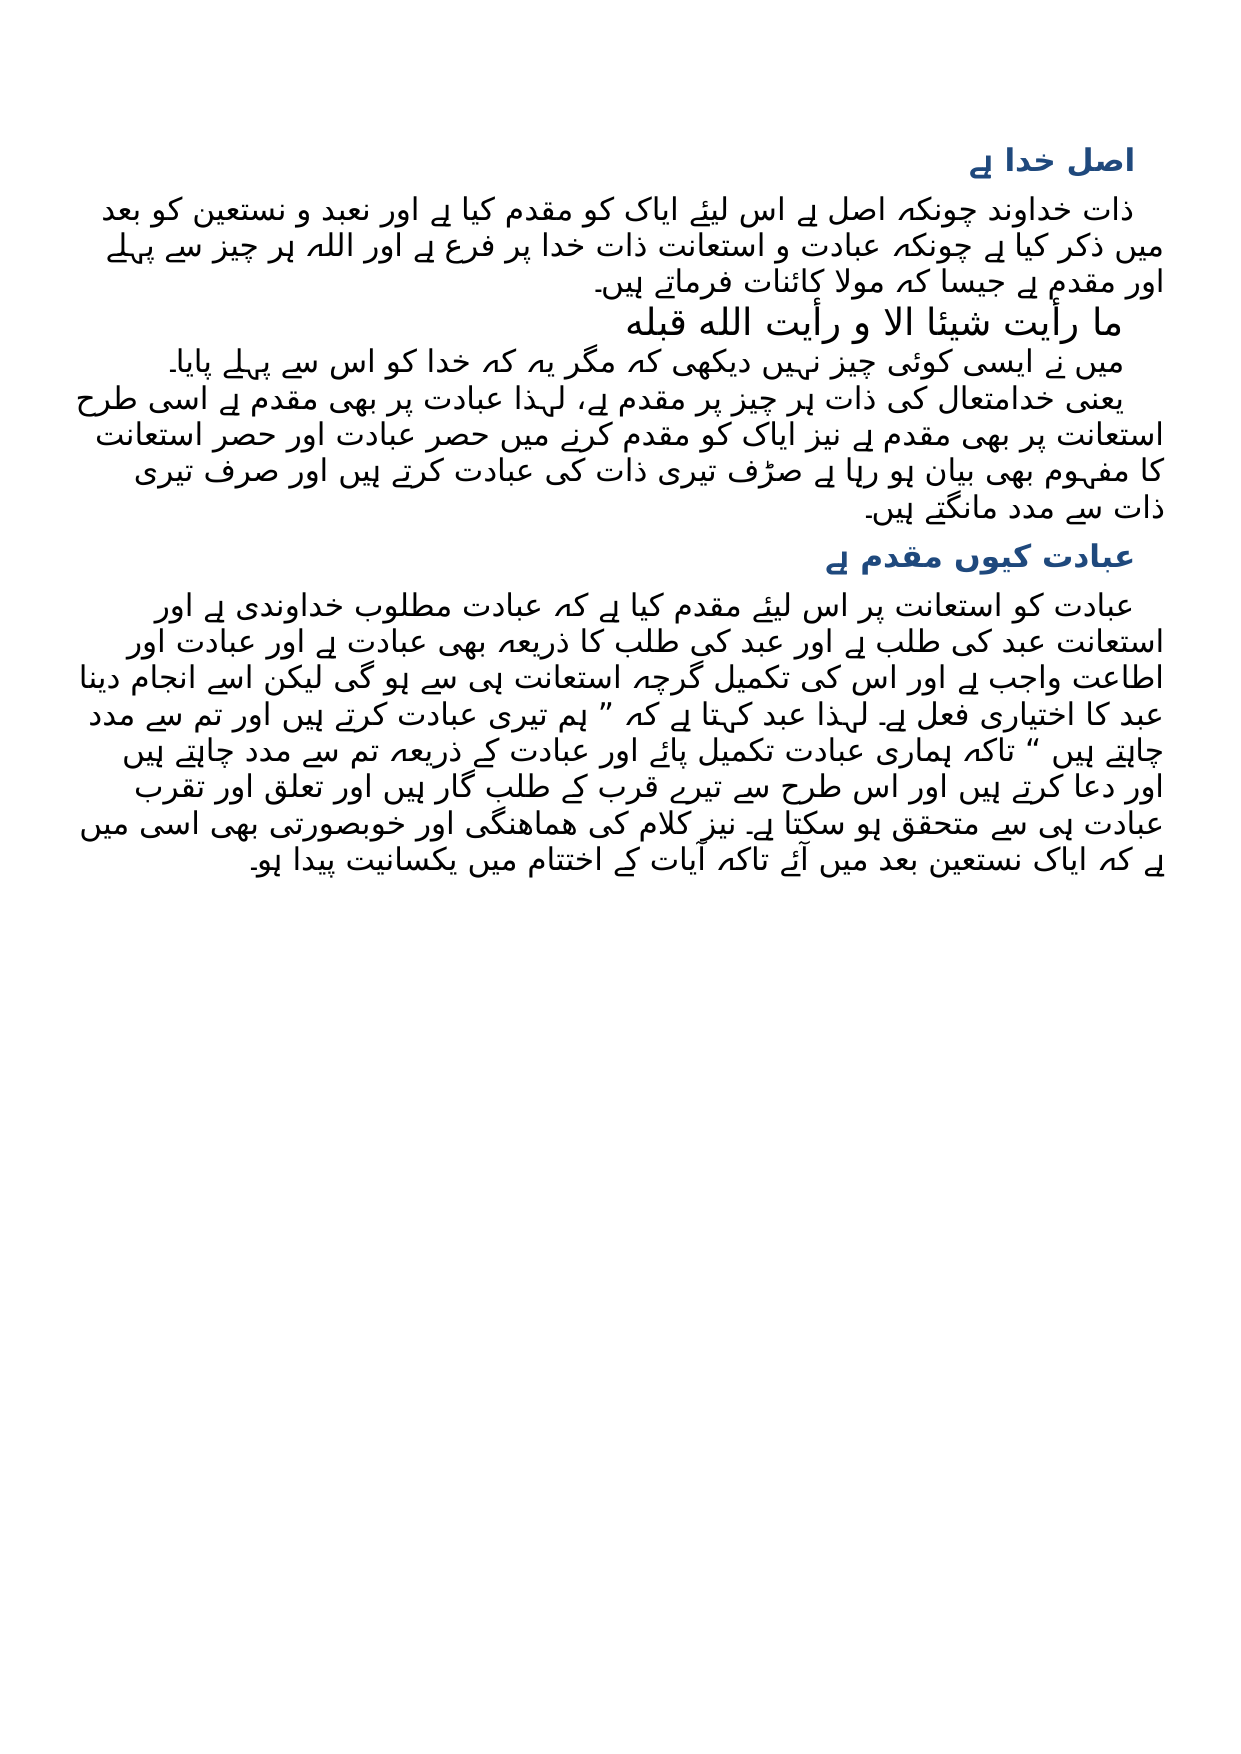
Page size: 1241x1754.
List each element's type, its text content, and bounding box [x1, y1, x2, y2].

text ما رأیت شیئا الا و رأیت الله قبله [75, 300, 1165, 344]
text عبادت کو استعانت پر اس لیئے مقدم کیا ہے کہ عبادت مطلوب خداوندی ہے اور استعانت عبد کی طلب ہے اور عبد کی طلب کا ذریعہ بھی عبادت ہے اور عبادت اور اطاعت واجب ہے اور اس کی تکمیل گرچہ استعانت ہی سے ہو گی لیکن اسے انجام دینا عبد کا اختیاری فعل ہے۔ لہذا عبد کہتا ہے کہ ” ہم تیری عبادت کرتے ہیں اور تم سے مدد چاہتے ہیں “ تاکہ ہماری عبادت تکمیل پائے اور عبادت کے ذریعہ تم سے مدد چاہتے ہیں اور دعا کرتے ہیں اور اس طرح سے تیرے قرب کے طلب گار ہیں اور تعلق اور تقرب عبادت ہی سے متحقق ہو سکتا ہے۔ نیز کلام کی ھماھنگی اور خوبصورتی بھی اسی میں ہے کہ ایاک نستعین بعد میں آئے تاکہ آیات کے اختتام میں یکسانیت پیدا ہو۔ [75, 587, 1165, 878]
text یعنی خدامتعال کی ذات ہر چیز پر مقدم ہے، لہذا عبادت پر بھی مقدم ہے اسی طرح استعانت پر بھی مقدم ہے نیز ایاک کو مقدم کرنے میں حصر عبادت اور حصر استعانت کا مفہوم بھی بیان ہو رہا ہے صڑف تیری ذات کی عبادت کرتے ہیں اور صرف تیری ذات سے مدد مانگتے ہیں۔ [75, 380, 1165, 526]
subtitle عبادت کیوں مقدم ہے [75, 538, 1165, 574]
text ذات خداوند چونکہ اصل ہے اس لیئے ایاک کو مقدم کیا ہے اور نعبد و نستعین کو بعد میں ذکر کیا ہے چونکہ عبادت و استعانت ذات خدا پر فرع ہے اور اللہ ہر چیز سے پہلے اور مقدم ہے جیسا کہ مولا کائنات فرماتے ہیں۔ [75, 191, 1165, 300]
text میں نے ایسی کوئی چیز نہیں دیکھی کہ مگر یہ کہ خدا کو اس سے پہلے پایا۔ [75, 344, 1165, 380]
subtitle اصل خدا ہے [75, 142, 1165, 178]
